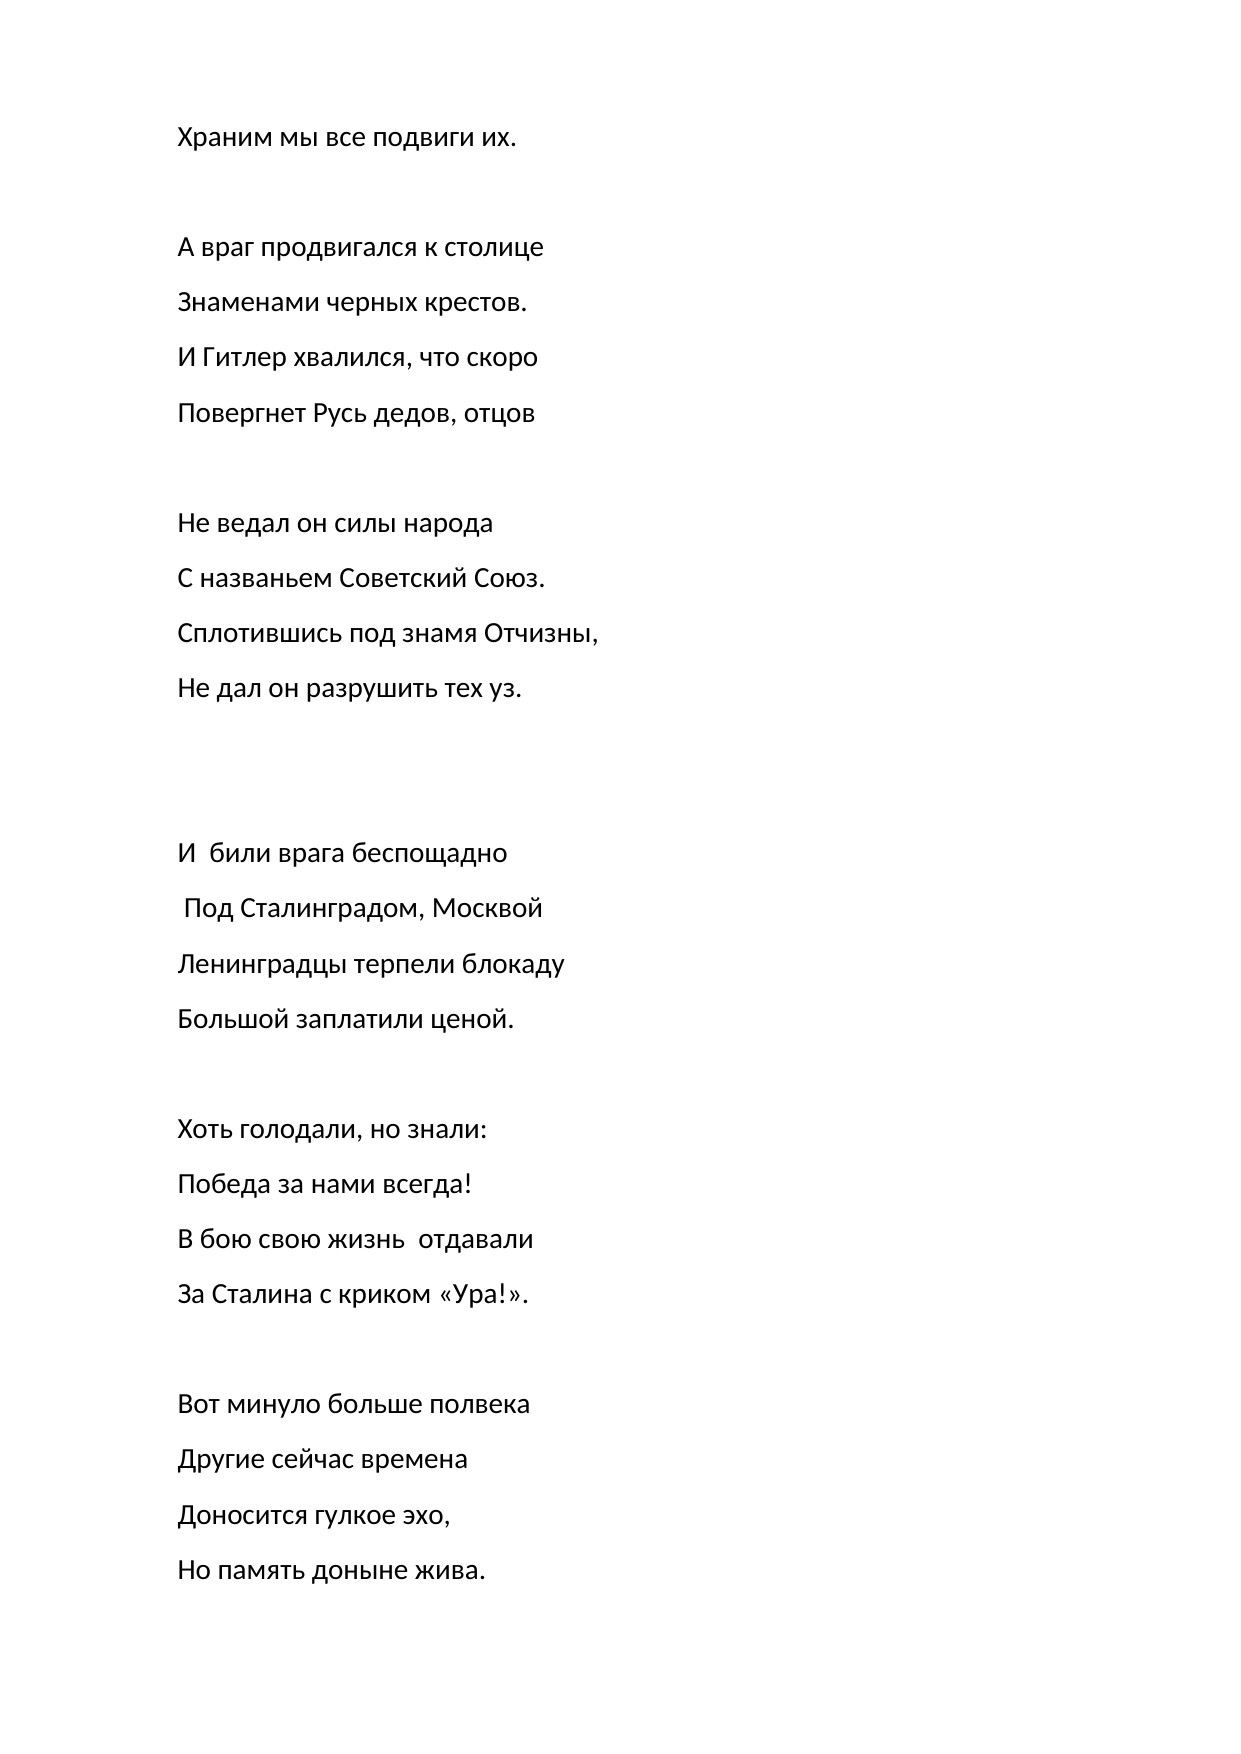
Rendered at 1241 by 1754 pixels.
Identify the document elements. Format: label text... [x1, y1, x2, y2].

text Под Сталинградом, Москвой [177, 889, 1152, 925]
text Доносится гулкое эхо, [177, 1496, 1152, 1531]
text Повергнет Русь дедов, отцов [177, 394, 1152, 429]
text Хоть голодали, но знали: [177, 1110, 1152, 1146]
text Большой заплатили ценой. [177, 1000, 1152, 1035]
text И били врага беспощадно [177, 834, 1152, 870]
text В бою свою жизнь отдавали [177, 1220, 1152, 1256]
text Вот минуло больше полвека [177, 1386, 1152, 1421]
text Но память доныне жива. [177, 1551, 1152, 1586]
text Победа за нами всегда! [177, 1165, 1152, 1201]
text Не дал он разрушить тех уз. [177, 669, 1152, 705]
text Сплотившись под знамя Отчизны, [177, 614, 1152, 650]
text За Сталина с криком «Ура!». [177, 1275, 1152, 1311]
text С названьем Советский Союз. [177, 559, 1152, 594]
text А враг продвигался к столице [177, 228, 1152, 264]
text Не ведал он силы народа [177, 504, 1152, 539]
text Другие сейчас времена [177, 1441, 1152, 1476]
text Ленинградцы терпели блокаду [177, 945, 1152, 980]
text И Гитлер хвалился, что скоро [177, 338, 1152, 374]
text Храним мы все подвиги их. [177, 118, 1152, 154]
text Знаменами черных крестов. [177, 283, 1152, 319]
